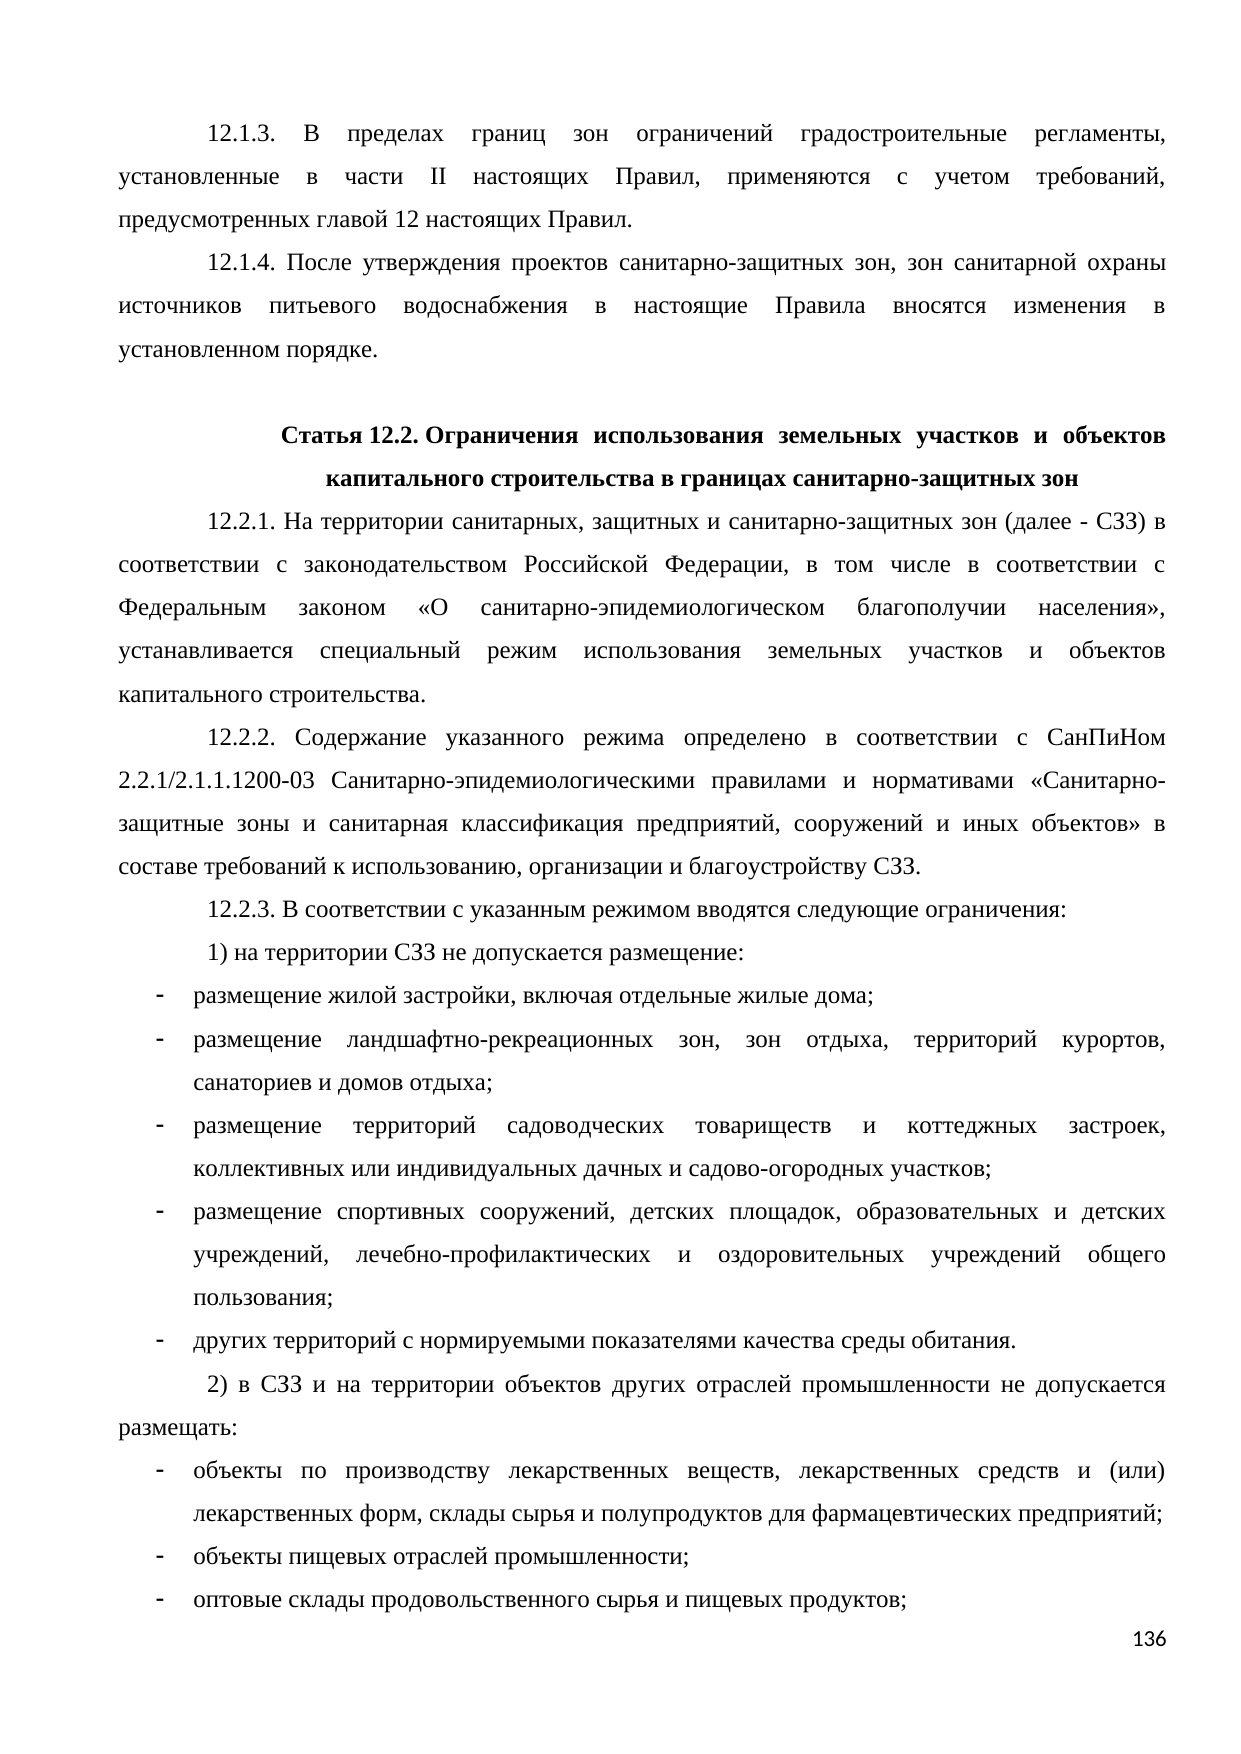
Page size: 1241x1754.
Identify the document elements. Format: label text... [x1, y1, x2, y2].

list Ограничения использования земельных участков и объектов капитального строительства в границах санитарно-защитных зон [281, 420, 1167, 492]
list других территорий с нормируемыми показателями качества среды обитания. [156, 1326, 1167, 1354]
list размещение ландшафтно-рекреационных зон, зон отдыха, территорий курортов, санаториев и домов отдыха; [156, 1024, 1167, 1096]
text 12.2.1. На территории санитарных, защитных и санитарно-защитных зон (далее - СЗЗ) в соответствии с законодательством Российской Федерации, в том числе в соответствии с Федеральным законом «О санитарно-эпидемиологическом благополучии населения», устанавливается специальный режим использования земельных участков и объектов капитального строительства. [118, 506, 1167, 707]
text 2) в СЗЗ и на территории объектов других отраслей промышленности не допускается размещать: [118, 1369, 1167, 1441]
text 12.1.3. В пределах границ зон ограничений градостроительные регламенты, установленные в части II настоящих Правил, применяются с учетом требований, предусмотренных главой 12 настоящих Правил. [118, 118, 1167, 233]
list оптовые склады продовольственного сырья и пищевых продуктов; [156, 1584, 1167, 1613]
list размещение жилой застройки, включая отдельные жилые дома; [156, 981, 1167, 1009]
list размещение территорий садоводческих товариществ и коттеджных застроек, коллективных или индивидуальных дачных и садово-огородных участков; [156, 1110, 1167, 1182]
list объекты пищевых отраслей промышленности; [156, 1541, 1167, 1570]
text 12.2.2. Содержание указанного режима определено в соответствии с СанПиНом 2.2.1/2.1.1.1200-03 Санитарно-эпидемиологическими правилами и нормативами «Санитарно-защитные зоны и санитарная классификация предприятий, сооружений и иных объектов» в составе требований к использованию, организации и благоустройству СЗЗ. [118, 722, 1167, 880]
list размещение спортивных сооружений, детских площадок, образовательных и детских учреждений, лечебно-профилактических и оздоровительных учреждений общего пользования; [156, 1196, 1167, 1311]
list объекты по производству лекарственных веществ, лекарственных средств и (или) лекарственных форм, склады сырья и полупродуктов для фармацевтических предприятий; [156, 1455, 1167, 1527]
text 12.2.3. В соответствии с указанным режимом вводятся следующие ограничения: [118, 894, 1167, 923]
text 12.1.4. После утверждения проектов санитарно-защитных зон, зон санитарной охраны источников питьевого водоснабжения в настоящие Правила вносятся изменения в установленном порядке. [118, 247, 1167, 362]
text 1) на территории СЗЗ не допускается размещение: [118, 937, 1167, 966]
